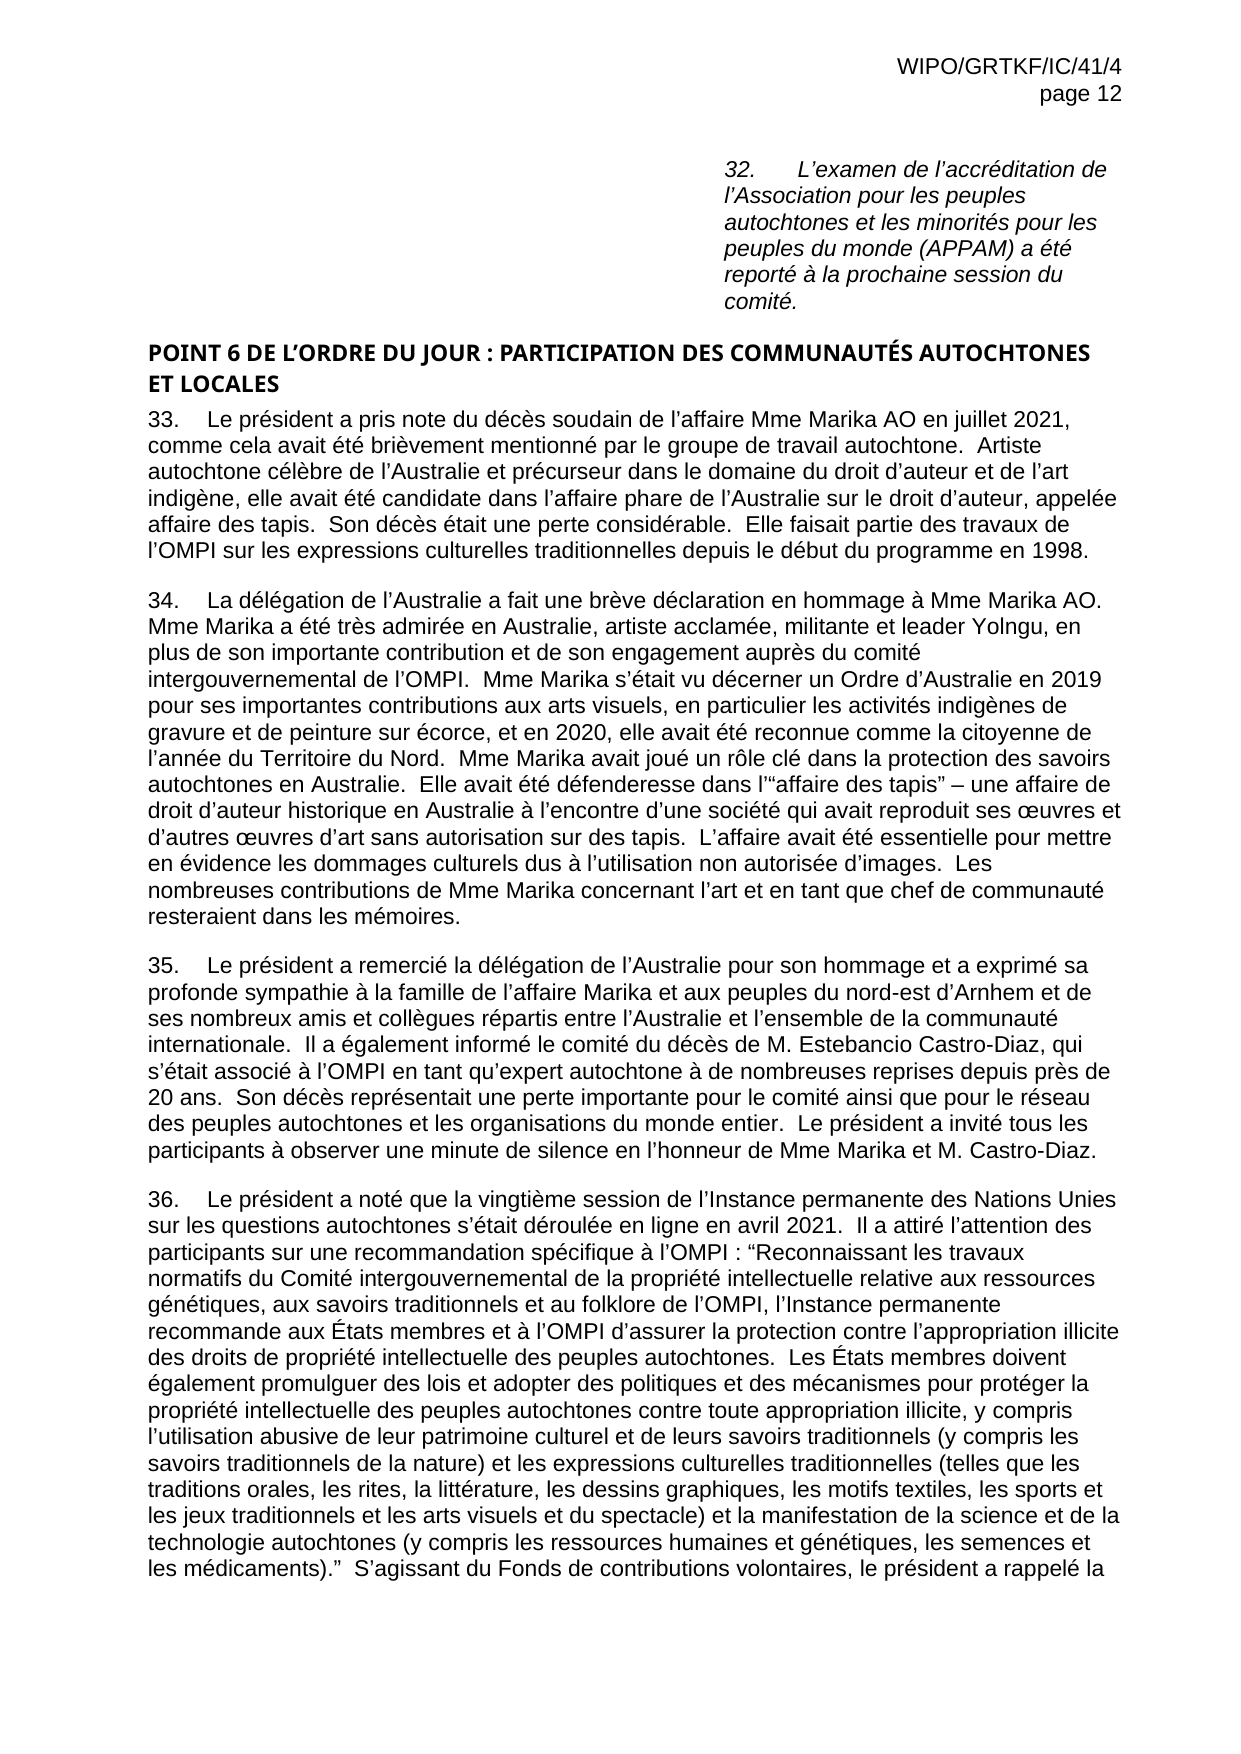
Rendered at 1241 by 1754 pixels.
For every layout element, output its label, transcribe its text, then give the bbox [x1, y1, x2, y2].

text L’examen de l’accréditation de l’Association pour les peuples autochtones et les minorités pour les peuples du monde (APPAM) a été reporté à la prochaine session du comité. [724, 156, 1122, 314]
text Le président a pris note du décès soudain de l’affaire Mme Marika AO en juillet 2021, comme cela avait été brièvement mentionné par le groupe de travail autochtone. Artiste autochtone célèbre de l’Australie et précurseur dans le domaine du droit d’auteur et de l’art indigène, elle avait été candidate dans l’affaire phare de l’Australie sur le droit d’auteur, appelée affaire des tapis. Son décès était une perte considérable. Elle faisait partie des travaux de l’OMPI sur les expressions culturelles traditionnelles depuis le début du programme en 1998. [148, 406, 1122, 564]
text La délégation de l’Australie a fait une brève déclaration en hommage à Mme Marika AO. Mme Marika a été très admirée en Australie, artiste acclamée, militante et leader Yolngu, en plus de son importante contribution et de son engagement auprès du comité intergouvernemental de l’OMPI. Mme Marika s’était vu décerner un Ordre d’Australie en 2019 pour ses importantes contributions aux arts visuels, en particulier les activités indigènes de gravure et de peinture sur écorce, et en 2020, elle avait été reconnue comme la citoyenne de l’année du Territoire du Nord. Mme Marika avait joué un rôle clé dans la protection des savoirs autochtones en Australie. Elle avait été défenderesse dans l’“affaire des tapis” – une affaire de droit d’auteur historique en Australie à l’encontre d’une société qui avait reproduit ses œuvres et d’autres œuvres d’art sans autorisation sur des tapis. L’affaire avait été essentielle pour mettre en évidence les dommages culturels dus à l’utilisation non autorisée d’images. Les nombreuses contributions de Mme Marika concernant l’art et en tant que chef de communauté resteraient dans les mémoires. [148, 587, 1122, 929]
subtitle Point 6 de l’ordre du jour : PARTICIPATION des communautés autochtones et locales [148, 337, 1122, 399]
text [148, 1186, 1122, 1581]
text Le président a remercié la délégation de l’Australie pour son hommage et a exprimé sa profonde sympathie à la famille de l’affaire Marika et aux peuples du nord-est d’Arnhem et de ses nombreux amis et collègues répartis entre l’Australie et l’ensemble de la communauté internationale. Il a également informé le comité du décès de M. Estebancio Castro-Diaz, qui s’était associé à l’OMPI en tant qu’expert autochtone à de nombreuses reprises depuis près de 20 ans. Son décès représentait une perte importante pour le comité ainsi que pour le réseau des peuples autochtones et les organisations du monde entier. Le président a invité tous les participants à observer une minute de silence en l’honneur de Mme Marika et M. Castro-Diaz. [148, 952, 1122, 1163]
